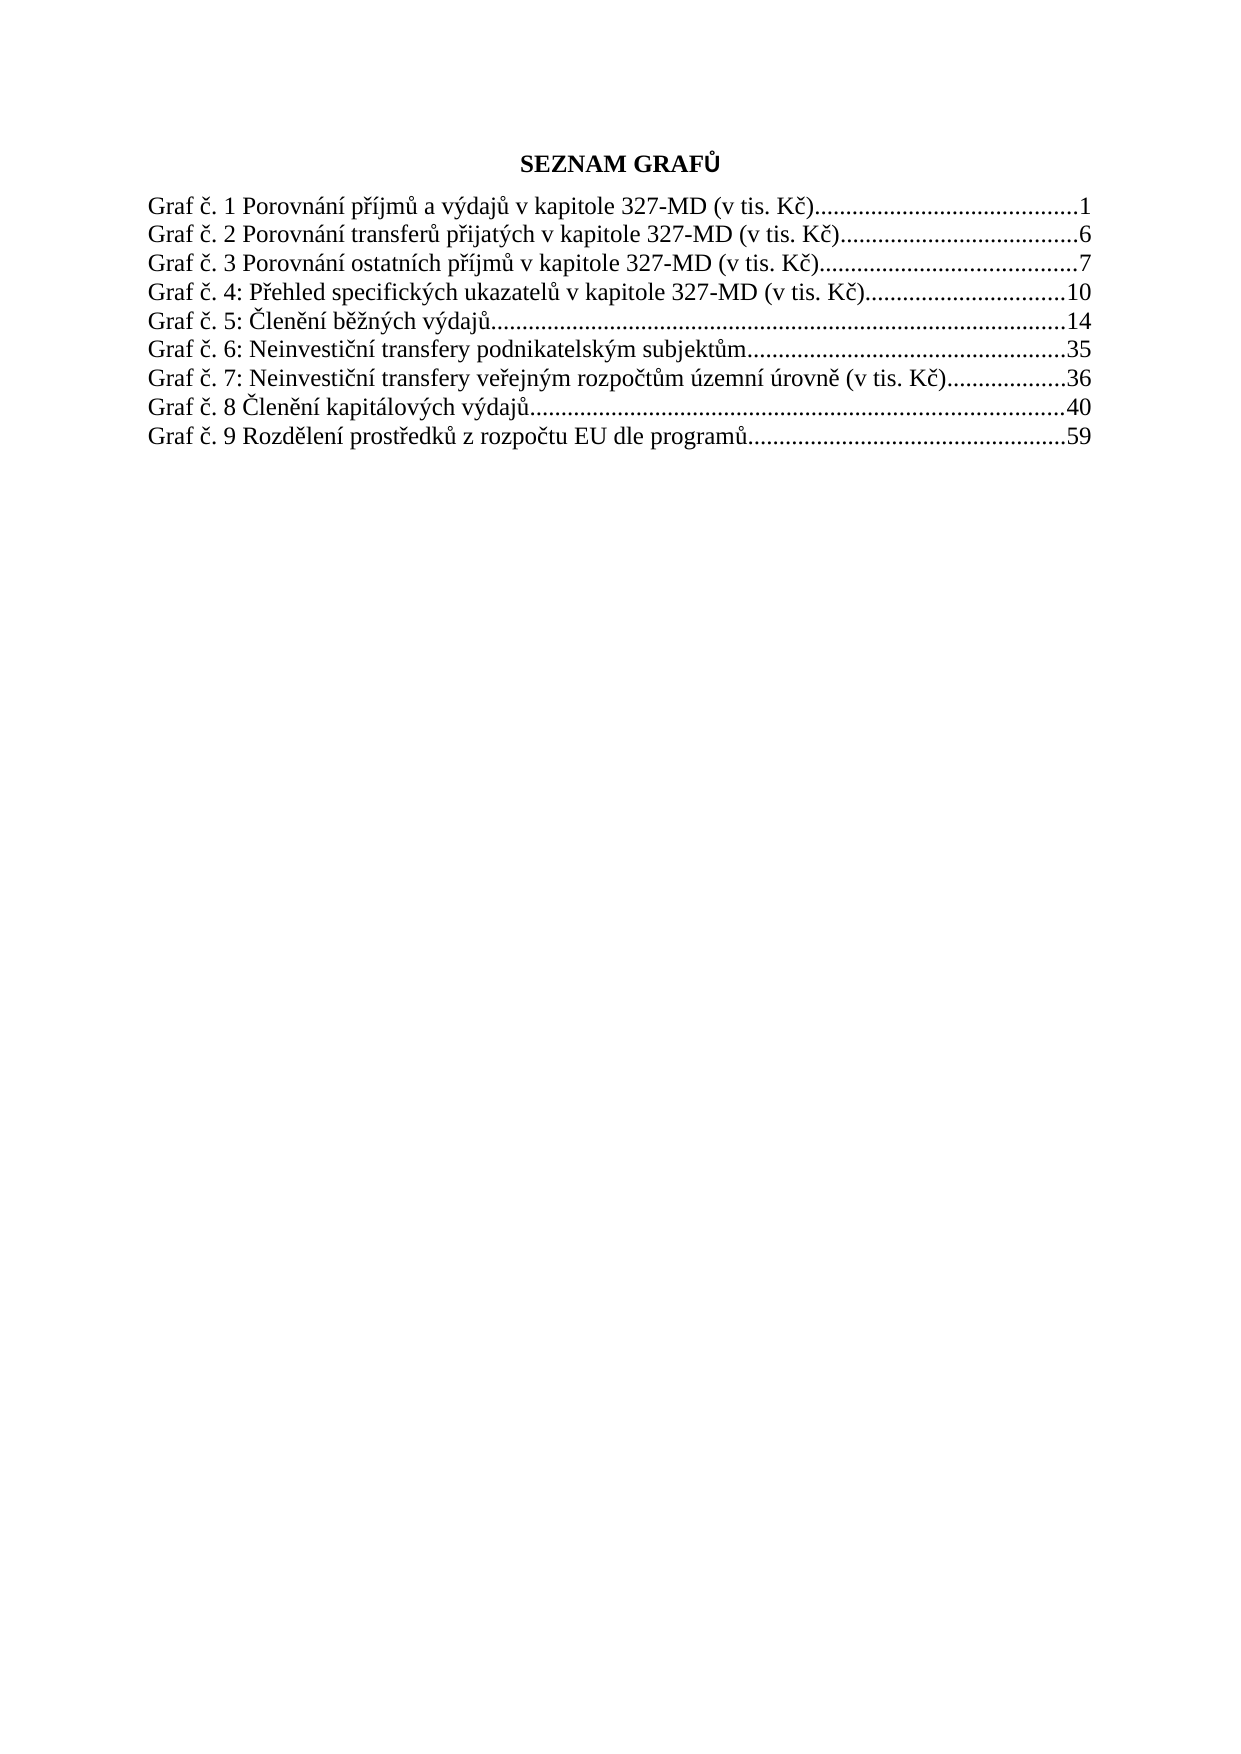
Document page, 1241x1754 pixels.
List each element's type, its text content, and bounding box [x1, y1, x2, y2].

text Graf č. 9 Rozdělení prostředků z rozpočtu EU dle programů 59 [148, 421, 1092, 449]
text Graf č. 4: Přehled specifických ukazatelů v kapitole 327-MD (v tis. Kč) 10 [148, 277, 1092, 306]
text SEZNAM GRAFŮ [148, 148, 1092, 178]
text Graf č. 8 Členění kapitálových výdajů 40 [148, 392, 1092, 421]
text Graf č. 1 Porovnání příjmů a výdajů v kapitole 327-MD (v tis. Kč) 1 [148, 191, 1092, 219]
text Graf č. 3 Porovnání ostatních příjmů v kapitole 327-MD (v tis. Kč) 7 [148, 248, 1092, 277]
text Graf č. 2 Porovnání transferů přijatých v kapitole 327-MD (v tis. Kč) 6 [148, 219, 1092, 248]
text Graf č. 6: Neinvestiční transfery podnikatelským subjektům 35 [148, 334, 1092, 363]
text Graf č. 5: Členění běžných výdajů 14 [148, 306, 1092, 334]
text Graf č. 7: Neinvestiční transfery veřejným rozpočtům územní úrovně (v tis. Kč) 36 [148, 363, 1092, 392]
